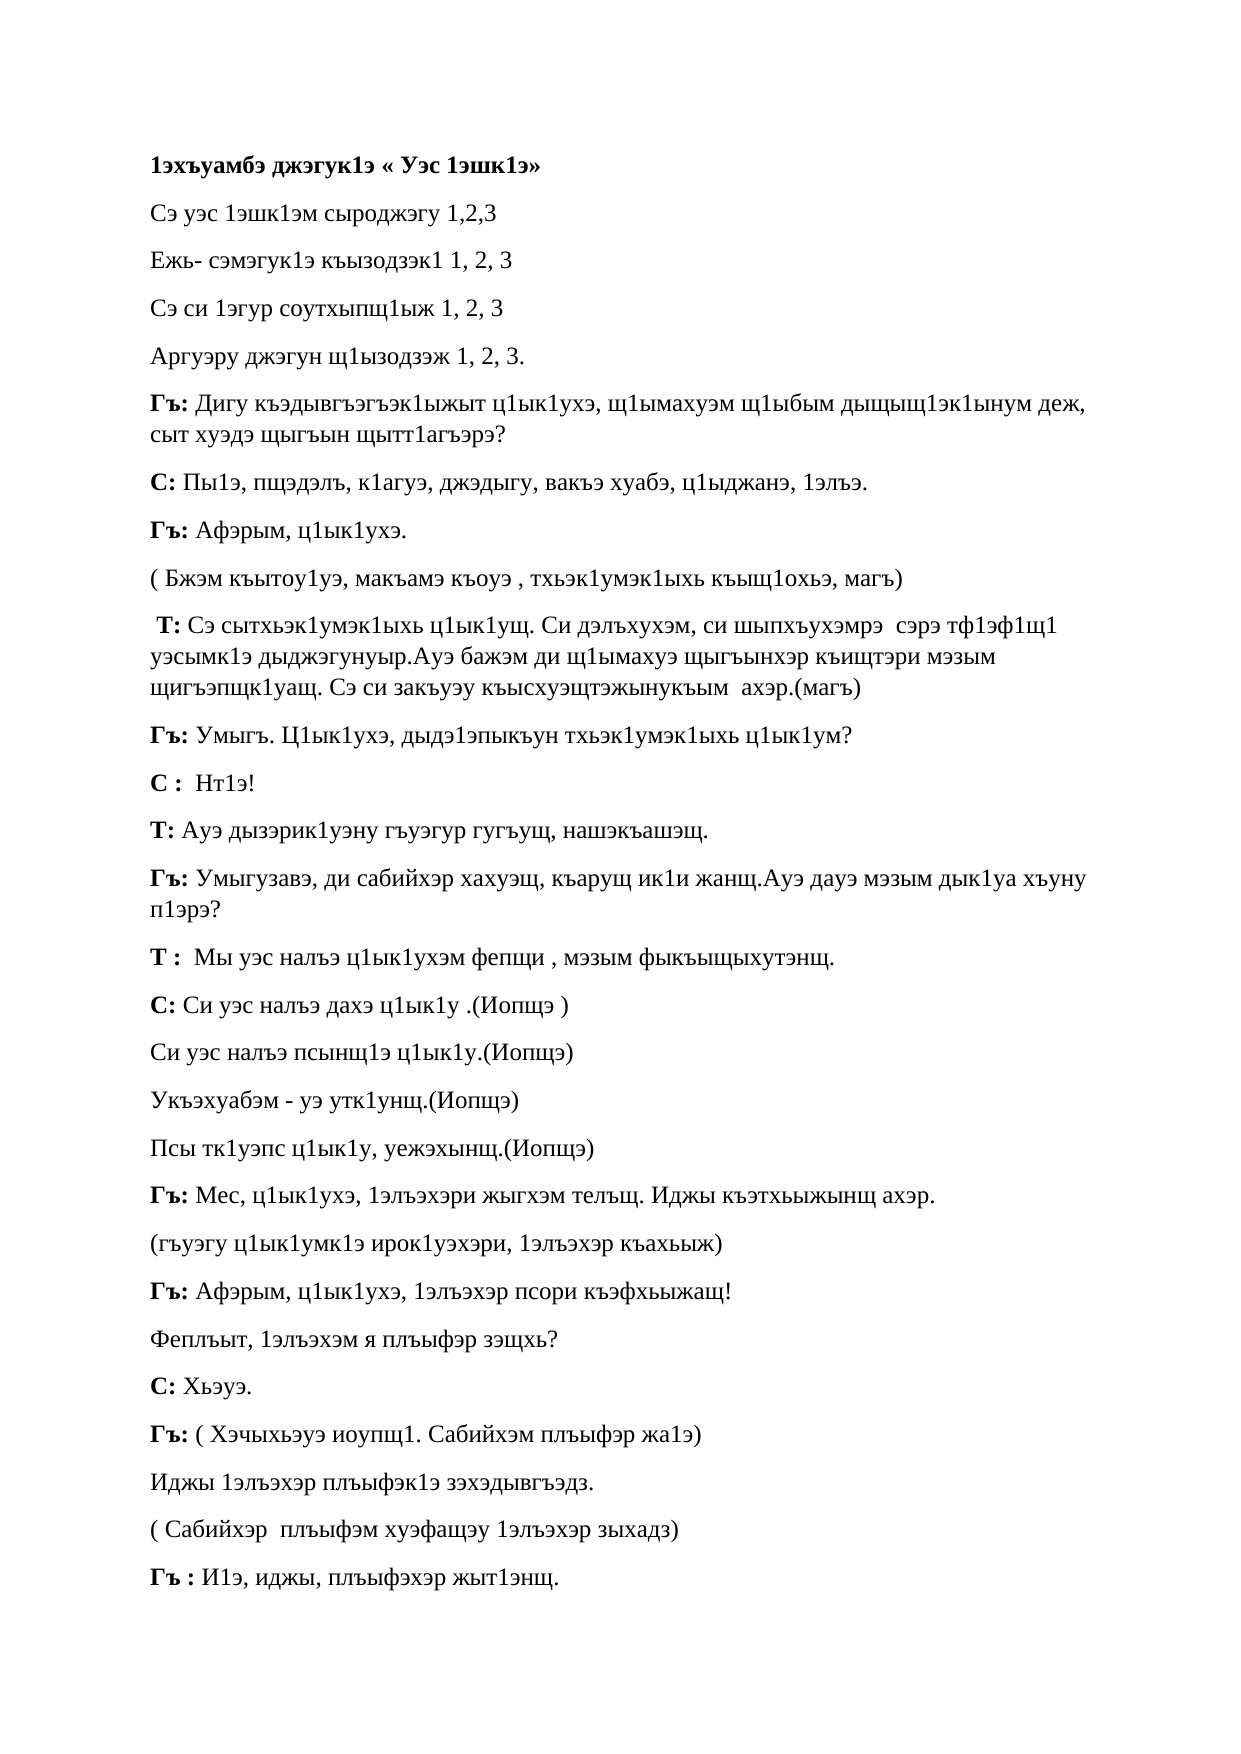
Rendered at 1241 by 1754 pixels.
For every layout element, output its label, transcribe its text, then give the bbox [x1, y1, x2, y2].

text Гъ : И1э, иджы, плъыфэхэр жыт1энщ. [150, 1562, 1090, 1591]
text Гъ: Афэрым, ц1ык1ухэ, 1элъэхэр псори къэфхьыжащ! [150, 1276, 1090, 1305]
text Псы тк1уэпс ц1ык1у, уежэхынщ.(Иопщэ) [150, 1133, 1090, 1162]
text С: Хьэуэ. [150, 1371, 1090, 1400]
text С : Нт1э! [150, 768, 1090, 797]
text Гъ: Мес, ц1ык1ухэ, 1элъэхэри жыгхэм телъщ. Иджы къэтхьыжынщ ахэр. [150, 1181, 1090, 1209]
text (гъуэгу ц1ык1умк1э ирок1уэхэри, 1элъэхэр къахьыж) [150, 1228, 1090, 1257]
text Гъ: Умыгузавэ, ди сабийхэр хахуэщ, къарущ ик1и жанщ.Ауэ дауэ мэзым дык1уа хъуну п1эрэ? [150, 863, 1090, 923]
text Т : Мы уэс налъэ ц1ык1ухэм фепщи , мэзым фыкъыщыхутэнщ. [150, 942, 1090, 971]
text 1эхъуамбэ джэгук1э « Уэс 1эшк1э» [150, 150, 1090, 179]
text Т: Ауэ дызэрик1уэну гъуэгур гугъущ, нашэкъашэщ. [150, 816, 1090, 844]
text ( Сабийхэр плъыфэм хуэфащэу 1элъэхэр зыхадз) [150, 1514, 1090, 1543]
text С: Си уэс налъэ дахэ ц1ык1у .(Иопщэ ) [150, 990, 1090, 1018]
text Иджы 1элъэхэр плъыфэк1э зэхэдывгъэдз. [150, 1467, 1090, 1496]
text Сэ уэс 1эшк1эм сыроджэгу 1,2,3 [150, 198, 1090, 226]
text Укъэхуабэм - уэ утк1унщ.(Иопщэ) [150, 1085, 1090, 1114]
text Гъ: Дигу къэдывгъэгъэк1ыжыт ц1ык1ухэ, щ1ымахуэм щ1ыбым дыщыщ1эк1ынум деж, сыт хуэдэ щыгъын щытт1агъэрэ? [150, 388, 1090, 448]
text Ежь- сэмэгук1э къызодзэк1 1, 2, 3 [150, 245, 1090, 274]
text ( Бжэм къытоу1уэ, макъамэ къоуэ , тхьэк1умэк1ыхь къыщ1охьэ, магъ) [150, 563, 1090, 591]
text Си уэс налъэ псынщ1э ц1ык1у.(Иопщэ) [150, 1037, 1090, 1066]
text Феплъыт, 1элъэхэм я плъыфэр зэщхь? [150, 1324, 1090, 1352]
text Аргуэру джэгун щ1ызодзэж 1, 2, 3. [150, 341, 1090, 369]
text Т: Сэ сытхьэк1умэк1ыхь ц1ык1ущ. Си дэлъхухэм, си шыпхъухэмрэ сэрэ тф1эф1щ1 уэсымк1э дыджэгунуыр.Ауэ бажэм ди щ1ымахуэ щыгъынхэр къищтэри мэзым щигъэпщк1уащ. Сэ си закъуэу къысхуэщтэжынукъым ахэр.(магъ) [150, 610, 1090, 701]
text С: Пы1э, пщэдэлъ, к1агуэ, джэдыгу, вакъэ хуабэ, ц1ыджанэ, 1элъэ. [150, 467, 1090, 496]
text Гъ: Умыгъ. Ц1ык1ухэ, дыдэ1эпыкъун тхьэк1умэк1ыхь ц1ык1ум? [150, 720, 1090, 749]
text Сэ си 1эгур соутхыпщ1ыж 1, 2, 3 [150, 293, 1090, 322]
text Гъ: ( Хэчыхьэуэ иоупщ1. Сабийхэм плъыфэр жа1э) [150, 1419, 1090, 1448]
text Гъ: Афэрым, ц1ык1ухэ. [150, 515, 1090, 544]
